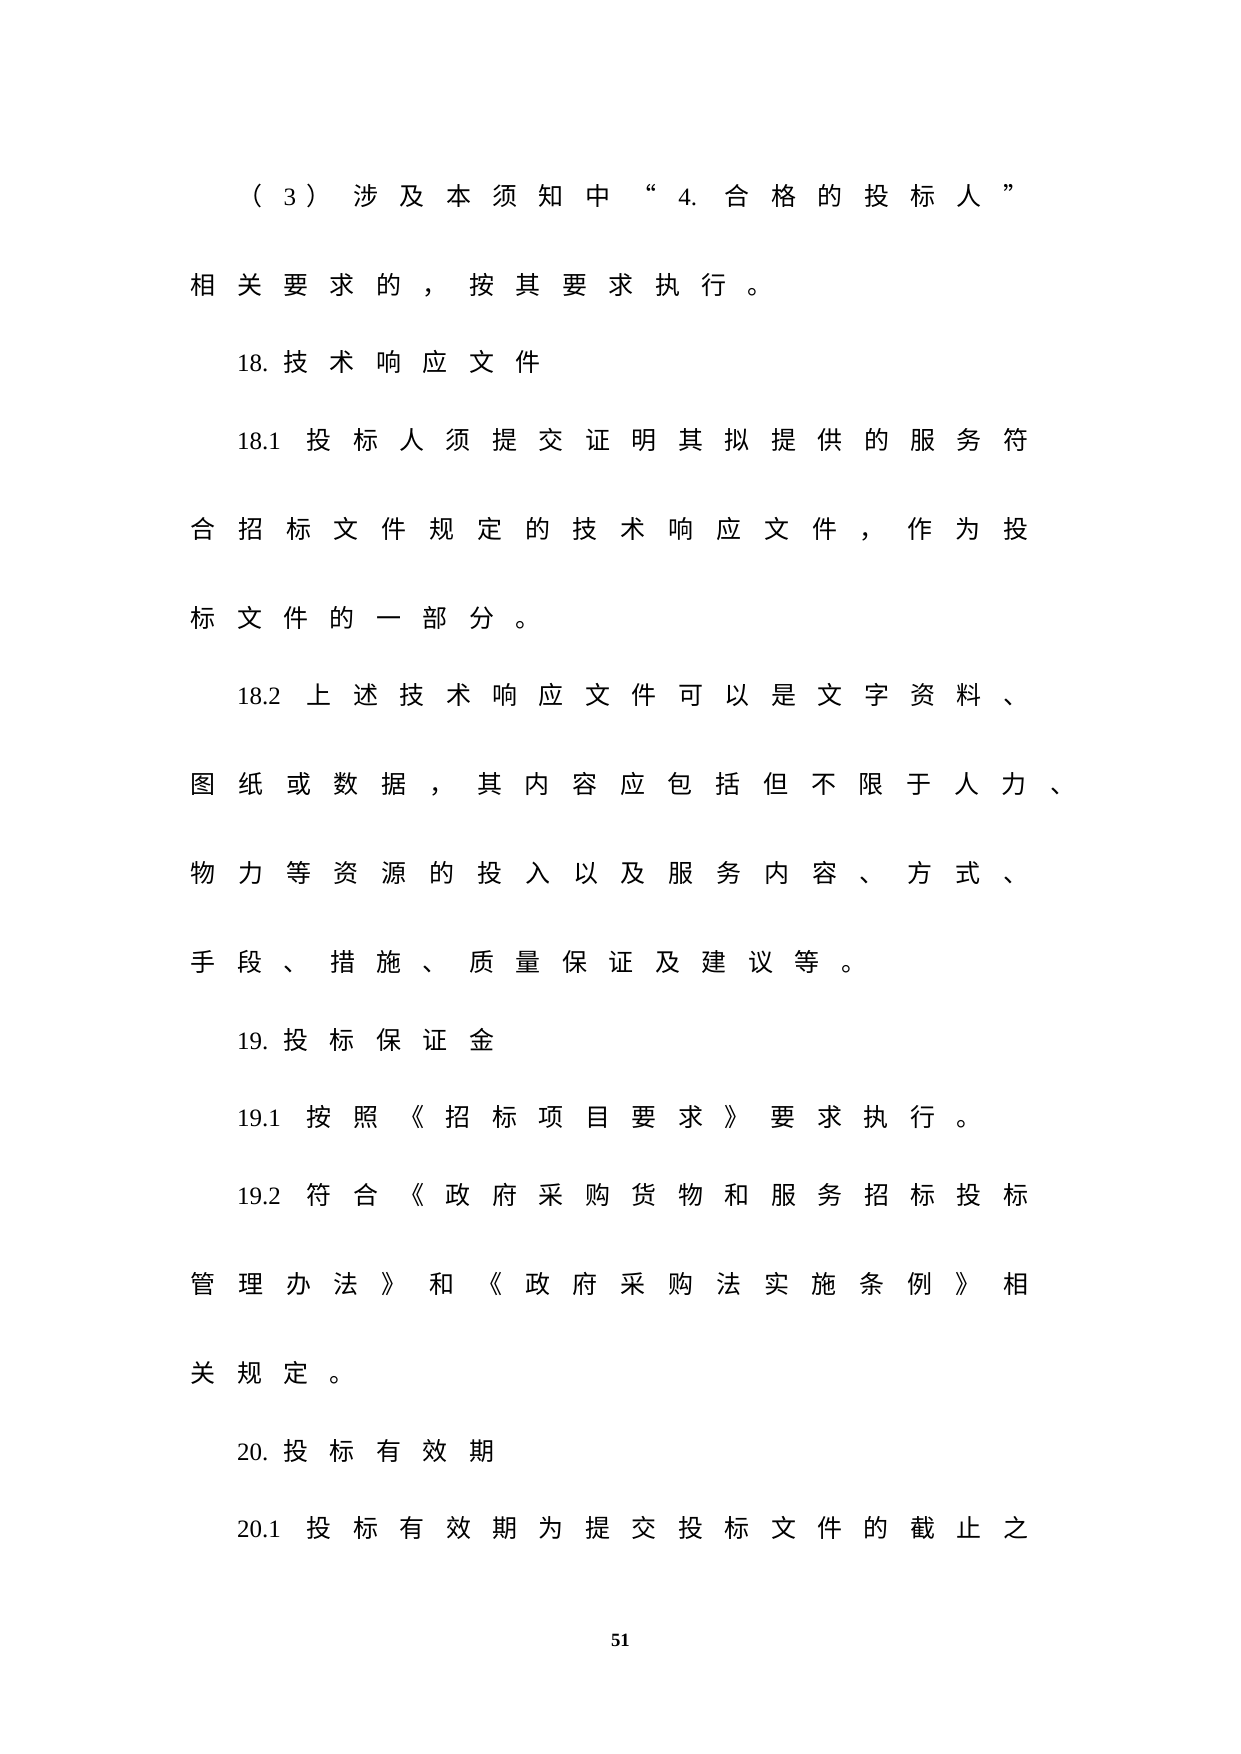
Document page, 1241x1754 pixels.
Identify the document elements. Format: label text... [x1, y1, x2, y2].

text 18.2 上述技术响应文件可以是文字资料、图纸或数据，其内容应包括但不限于人力、物力等资源的投入以及服务内容、方式、手段、措施、质量保证及建议等。 [190, 664, 1050, 991]
text 20. 投标有效期 [190, 1419, 1050, 1479]
text 18. 技术响应文件 [190, 331, 1050, 390]
text （3）涉及本须知中“4. 合格的投标人”相关要求的，按其要求执行。 [190, 164, 1050, 313]
text 18.1 投标人须提交证明其拟提供的服务符合招标文件规定的技术响应文件，作为投标文件的一部分。 [190, 408, 1050, 646]
text 19. 投标保证金 [190, 1009, 1050, 1068]
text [190, 1497, 1050, 1556]
text 19.1 按照《招标项目要求》要求执行。 [190, 1086, 1050, 1146]
text 19.2 符合《政府采购货物和服务招标投标管理办法》和《政府采购法实施条例》相关规定。 [190, 1164, 1050, 1401]
